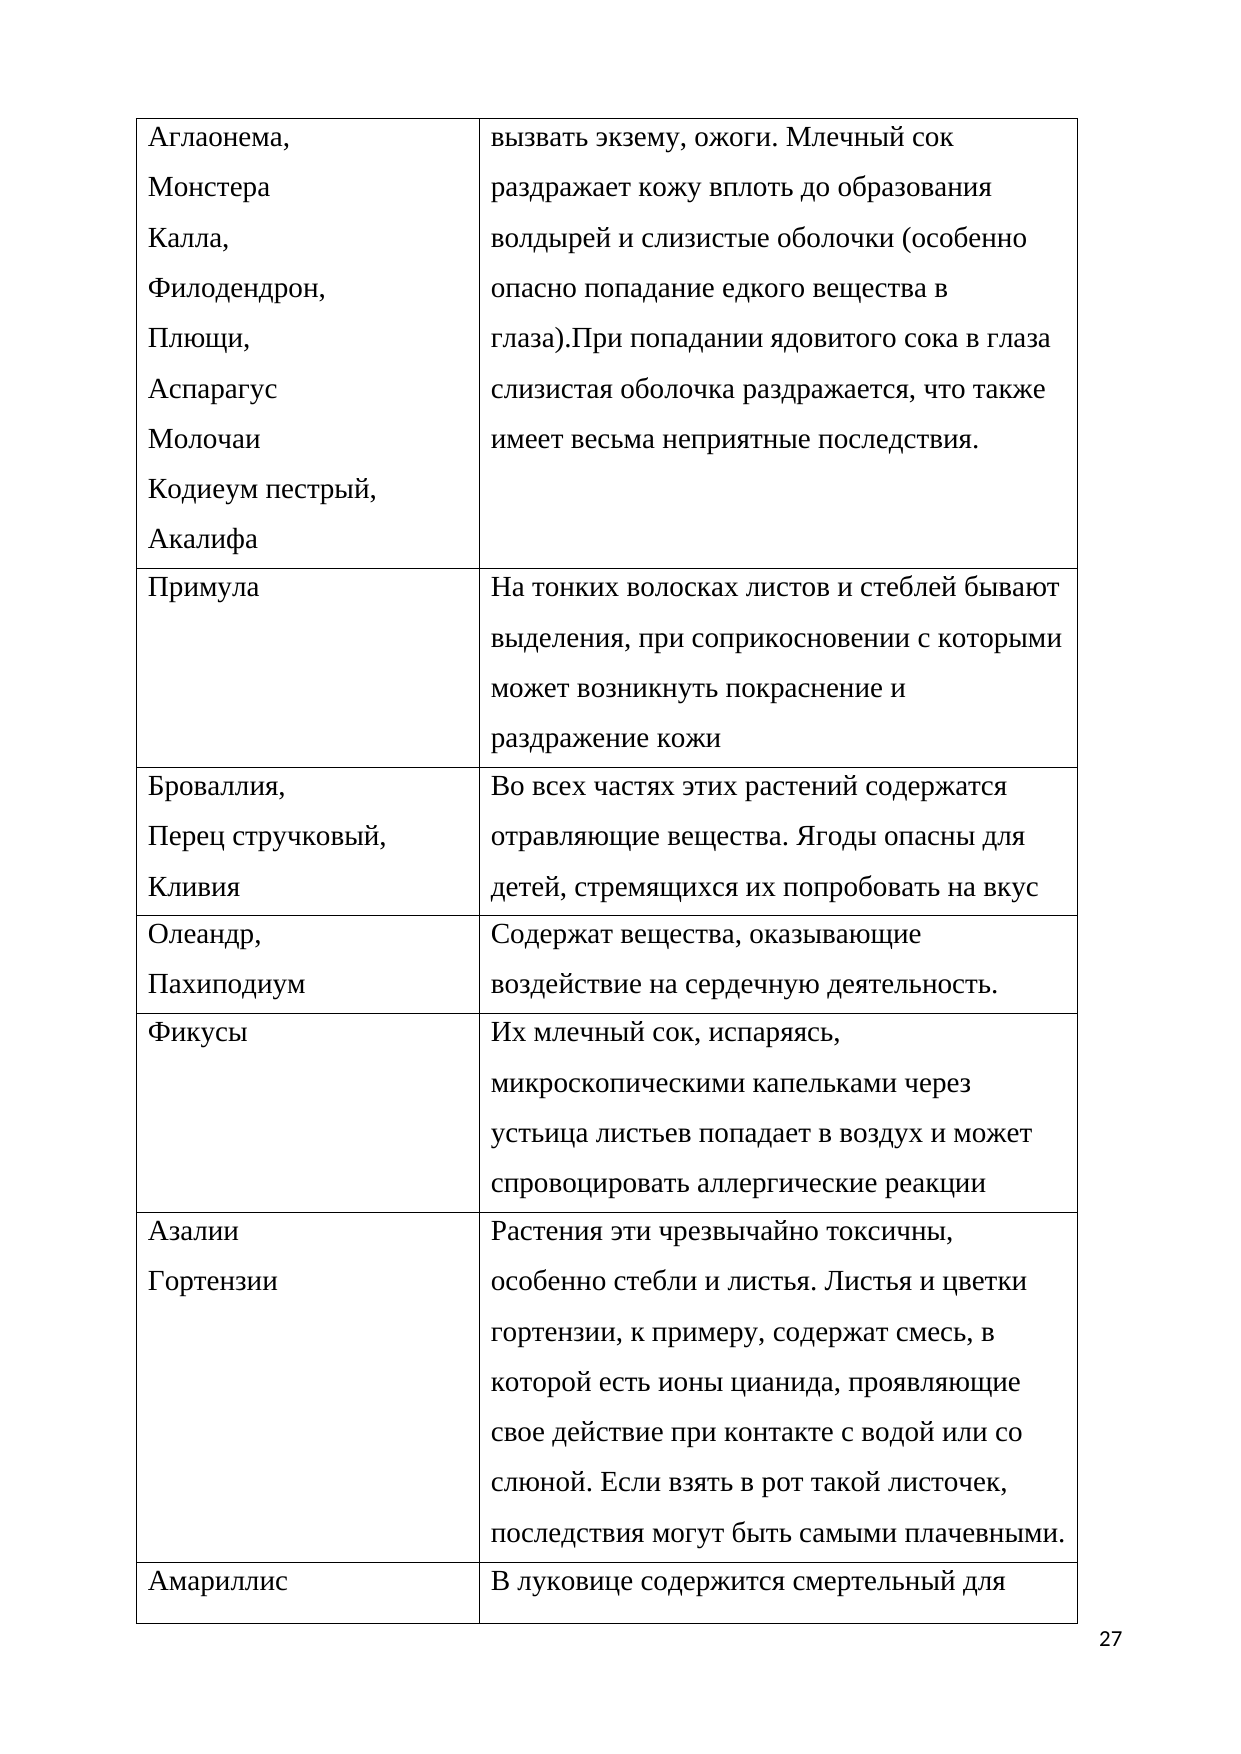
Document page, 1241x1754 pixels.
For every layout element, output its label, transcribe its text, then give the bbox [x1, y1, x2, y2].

table_cell Амариллис [137, 1563, 479, 1623]
table_cell На тонких волосках листов и стеблей бывают выделения, при соприкосновении с которыми может возникнуть покраснение и раздражение кожи [480, 569, 1077, 767]
table_cell Содержат вещества, оказывающие воздействие на сердечную деятельность. [480, 916, 1077, 1013]
table_cell Их млечный сок, испаряясь, микроскопическими капельками через устьица листьев попадает в воздух и может спровоцировать аллергические реакции [480, 1014, 1077, 1212]
table_cell Во всех частях этих растений содержатся отравляющие вещества. Ягоды опасны для детей, стремящихся их попробовать на вкус [480, 768, 1077, 915]
table_cell Фикусы [137, 1014, 479, 1212]
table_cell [137, 119, 479, 568]
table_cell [480, 1563, 1077, 1623]
table_cell Олеандр, Пахиподиум [137, 916, 479, 1013]
table_cell Азалии Гортензии [137, 1213, 479, 1562]
table_cell Примула [137, 569, 479, 767]
table_cell Броваллия, Перец стручковый, Кливия [137, 768, 479, 915]
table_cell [480, 119, 1077, 568]
table_cell Растения эти чрезвычайно токсичны, особенно стебли и листья. Листья и цветки гортензии, к примеру, содержат смесь, в которой есть ионы цианида, проявляющие свое действие при контакте с водой или со слюной. Если взять в рот такой листочек, последствия могут быть самыми плачевными. [480, 1213, 1077, 1562]
